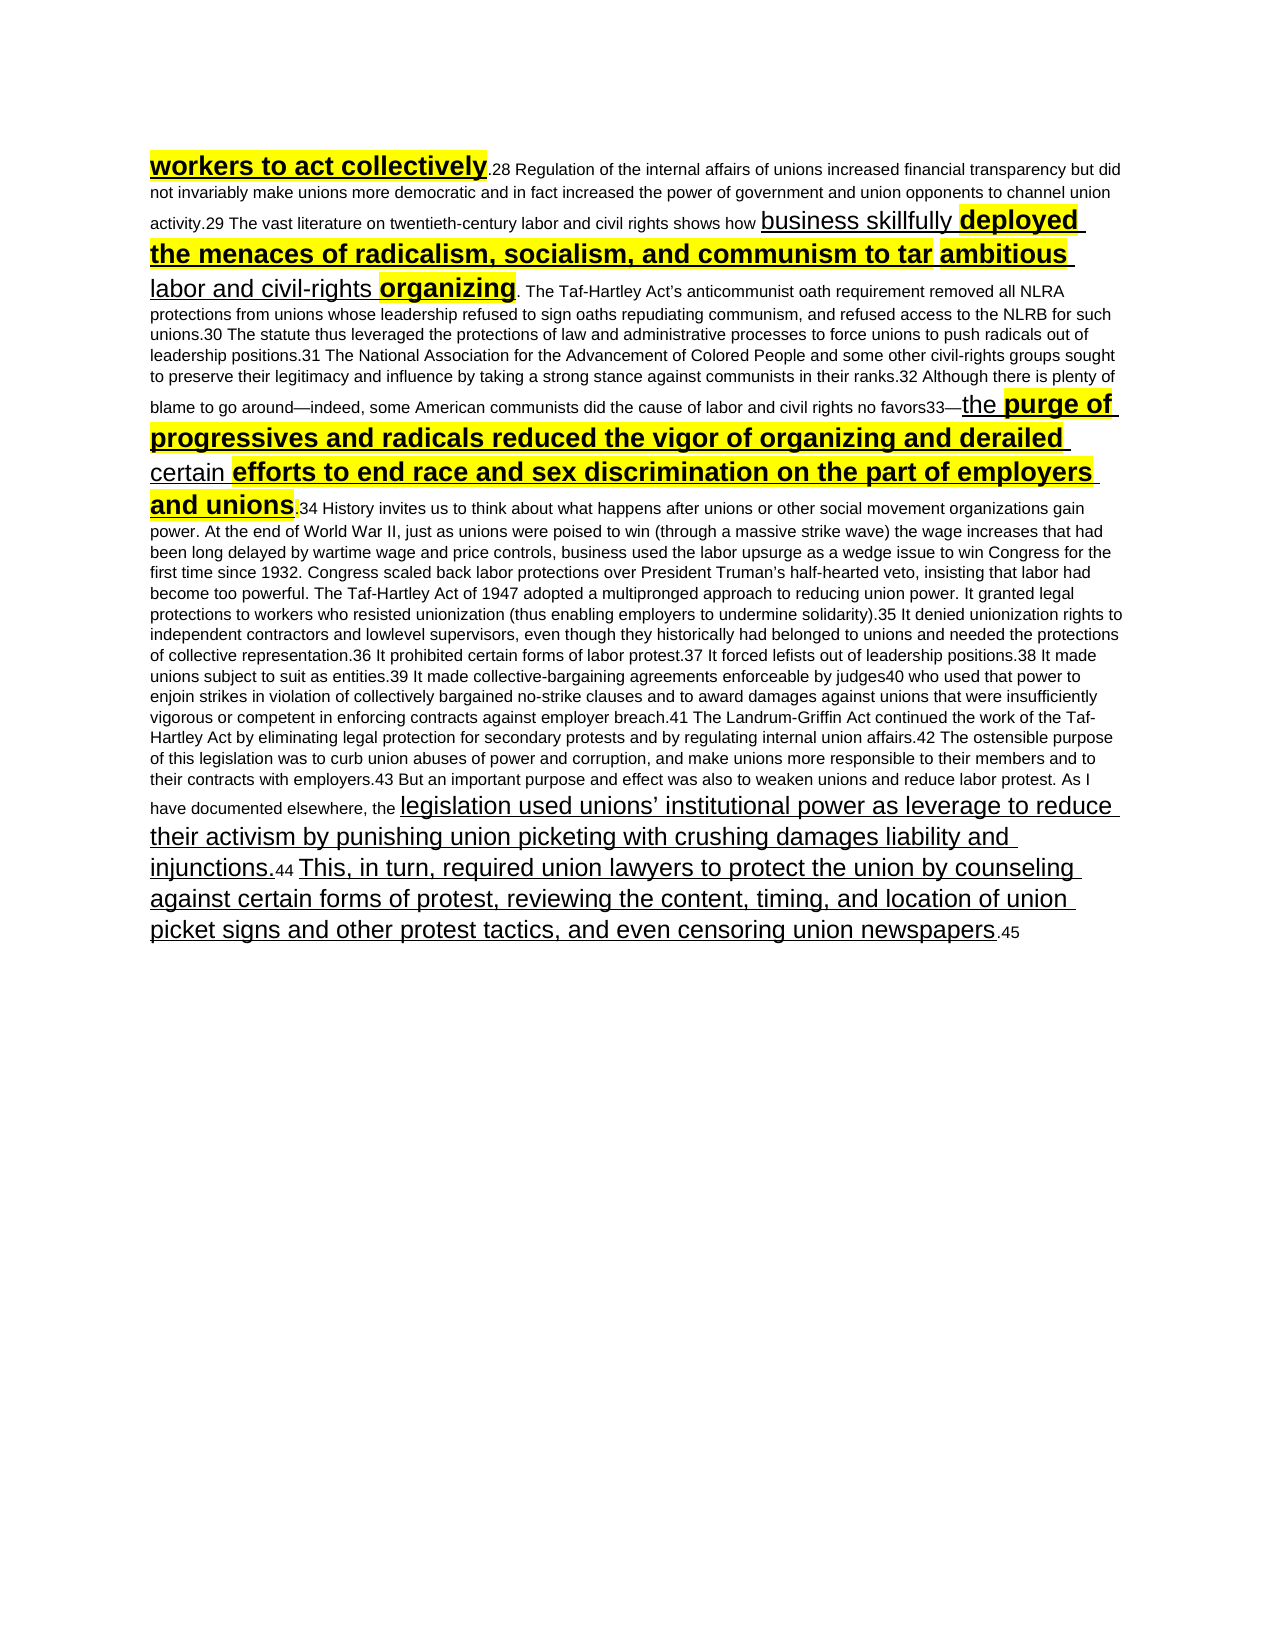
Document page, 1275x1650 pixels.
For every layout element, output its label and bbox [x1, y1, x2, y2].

text [150, 150, 1125, 944]
